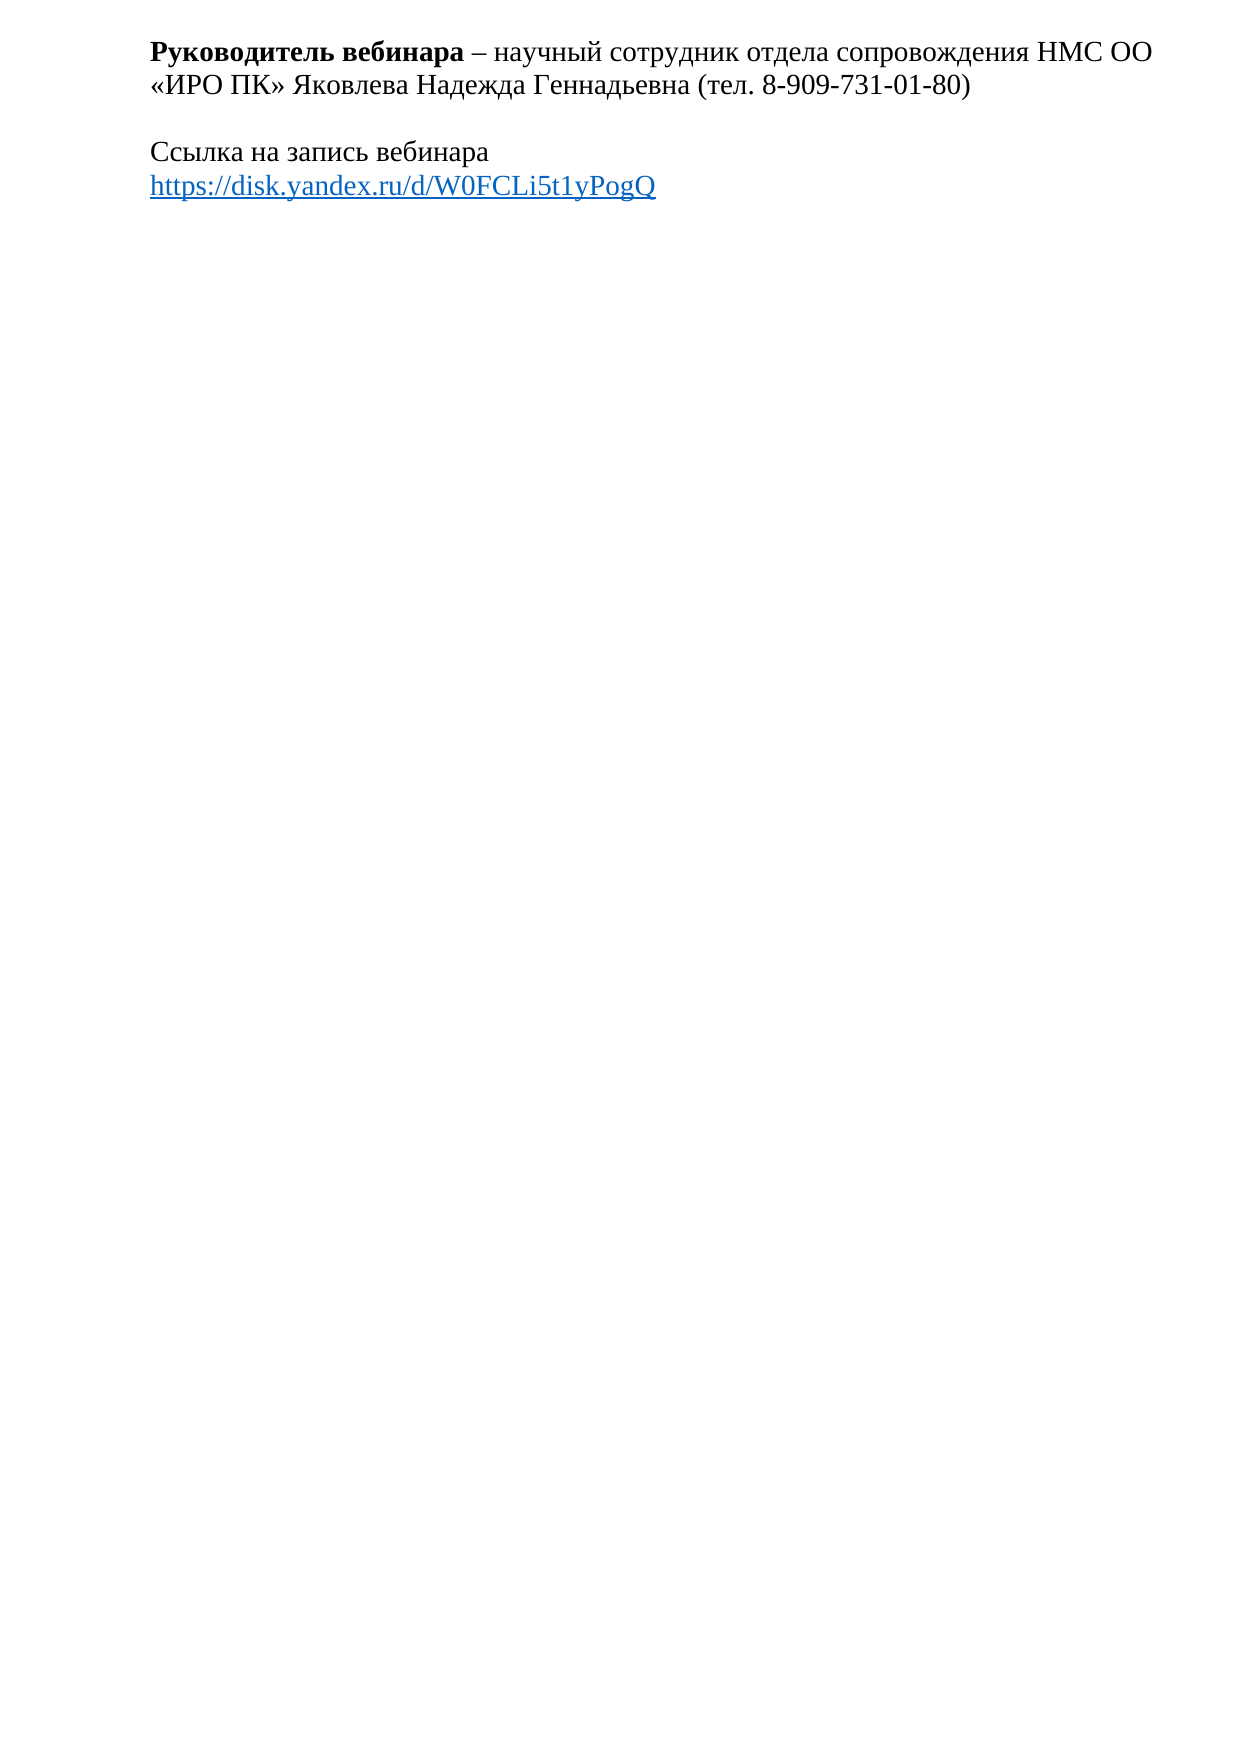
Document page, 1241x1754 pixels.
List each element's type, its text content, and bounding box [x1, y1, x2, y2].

text https://disk.yandex.ru/d/W0FCLi5t1yPogQ [150, 168, 1162, 201]
text Ссылка на запись вебинара [150, 134, 1162, 168]
text Руководитель вебинара – научный сотрудник отдела сопровождения НМС ОО «ИРО ПК» Яковлева Надежда Геннадьевна (тел. 8-909-731-01-80) [150, 34, 1162, 101]
